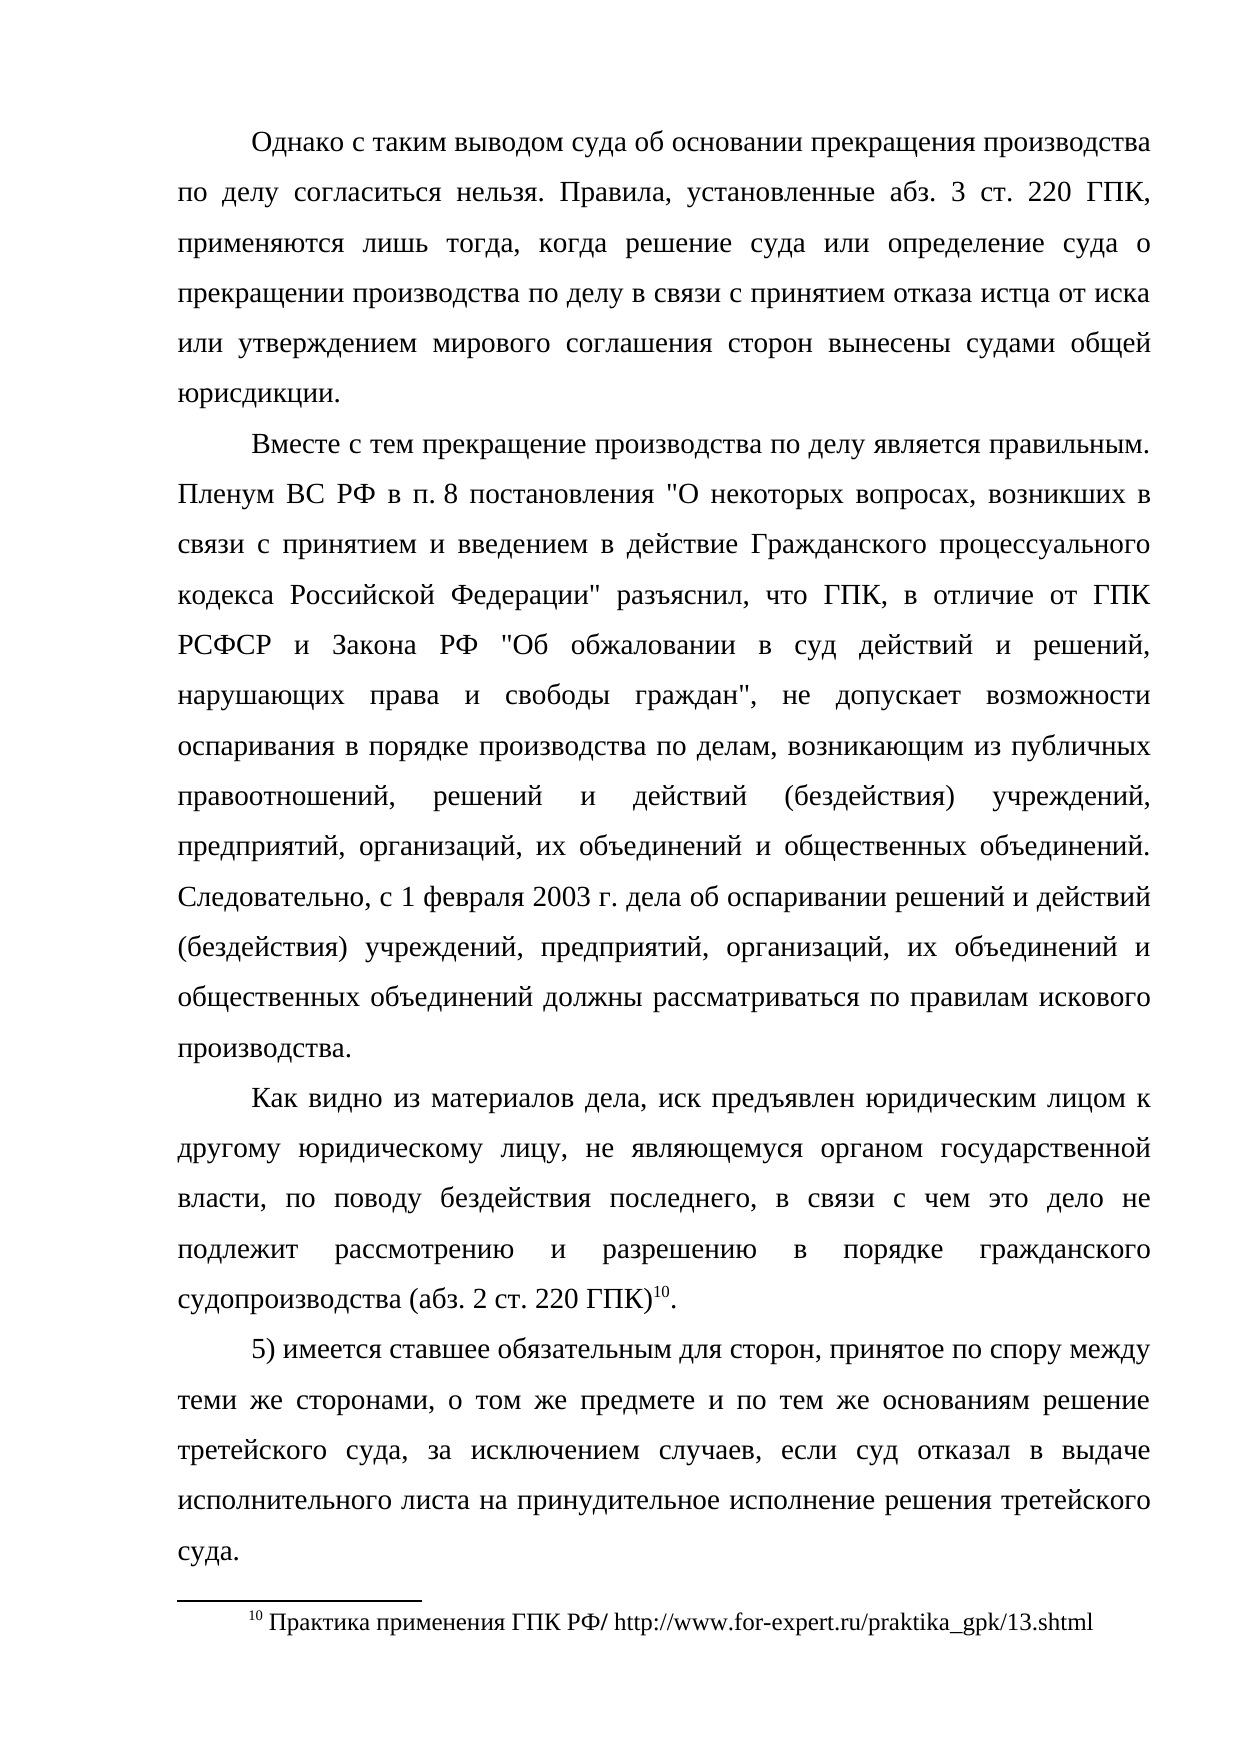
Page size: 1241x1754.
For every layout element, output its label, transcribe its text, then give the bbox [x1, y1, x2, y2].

text Как видно из материалов дела, иск предъявлен юридическим лицом к другому юридическому лицу, не являющемуся органом государственной власти, по поводу бездействия последнего, в связи с чем это дело не подлежит рассмотрению и разрешению в порядке гражданского судопроизводства (абз. 2 ст. 220 ГПК). [177, 1080, 1152, 1315]
text Вместе с тем прекращение производства по делу является правильным. Пленум ВС РФ в п. 8 постановления "О некоторых вопросах, возникших в связи с принятием и введением в действие Гражданского процессуального кодекса Российской Федерации" разъяснил, что ГПК, в отличие от ГПК РСФСР и Закона РФ "Об обжаловании в суд действий и решений, нарушающих права и свободы граждан", не допускает возможности оспаривания в порядке производства по делам, возникающим из публичных правоотношений, решений и действий (бездействия) учреждений, предприятий, организаций, их объединений и общественных объединений. Следовательно, с 1 февраля 2003 г. дела об оспаривании решений и действий (бездействия) учреждений, предприятий, организаций, их объединений и общественных объединений должны рассматриваться по правилам искового производства. [177, 426, 1152, 1063]
text Однако с таким выводом суда об основании прекращения производства по делу согласиться нельзя. Правила, установленные абз. 3 ст. 220 ГПК, применяются лишь тогда, когда решение суда или определение суда о прекращении производства по делу в связи с принятием отказа истца от иска или утверждением мирового соглашения сторон вынесены судами общей юрисдикции. [177, 124, 1152, 409]
text 5) имеется ставшее обязательным для сторон, принятое по спору между теми же сторонами, о том же предмете и по тем же основаниям решение третейского суда, за исключением случаев, если суд отказал в выдаче исполнительного листа на принудительное исполнение решения третейского суда. [177, 1332, 1152, 1566]
